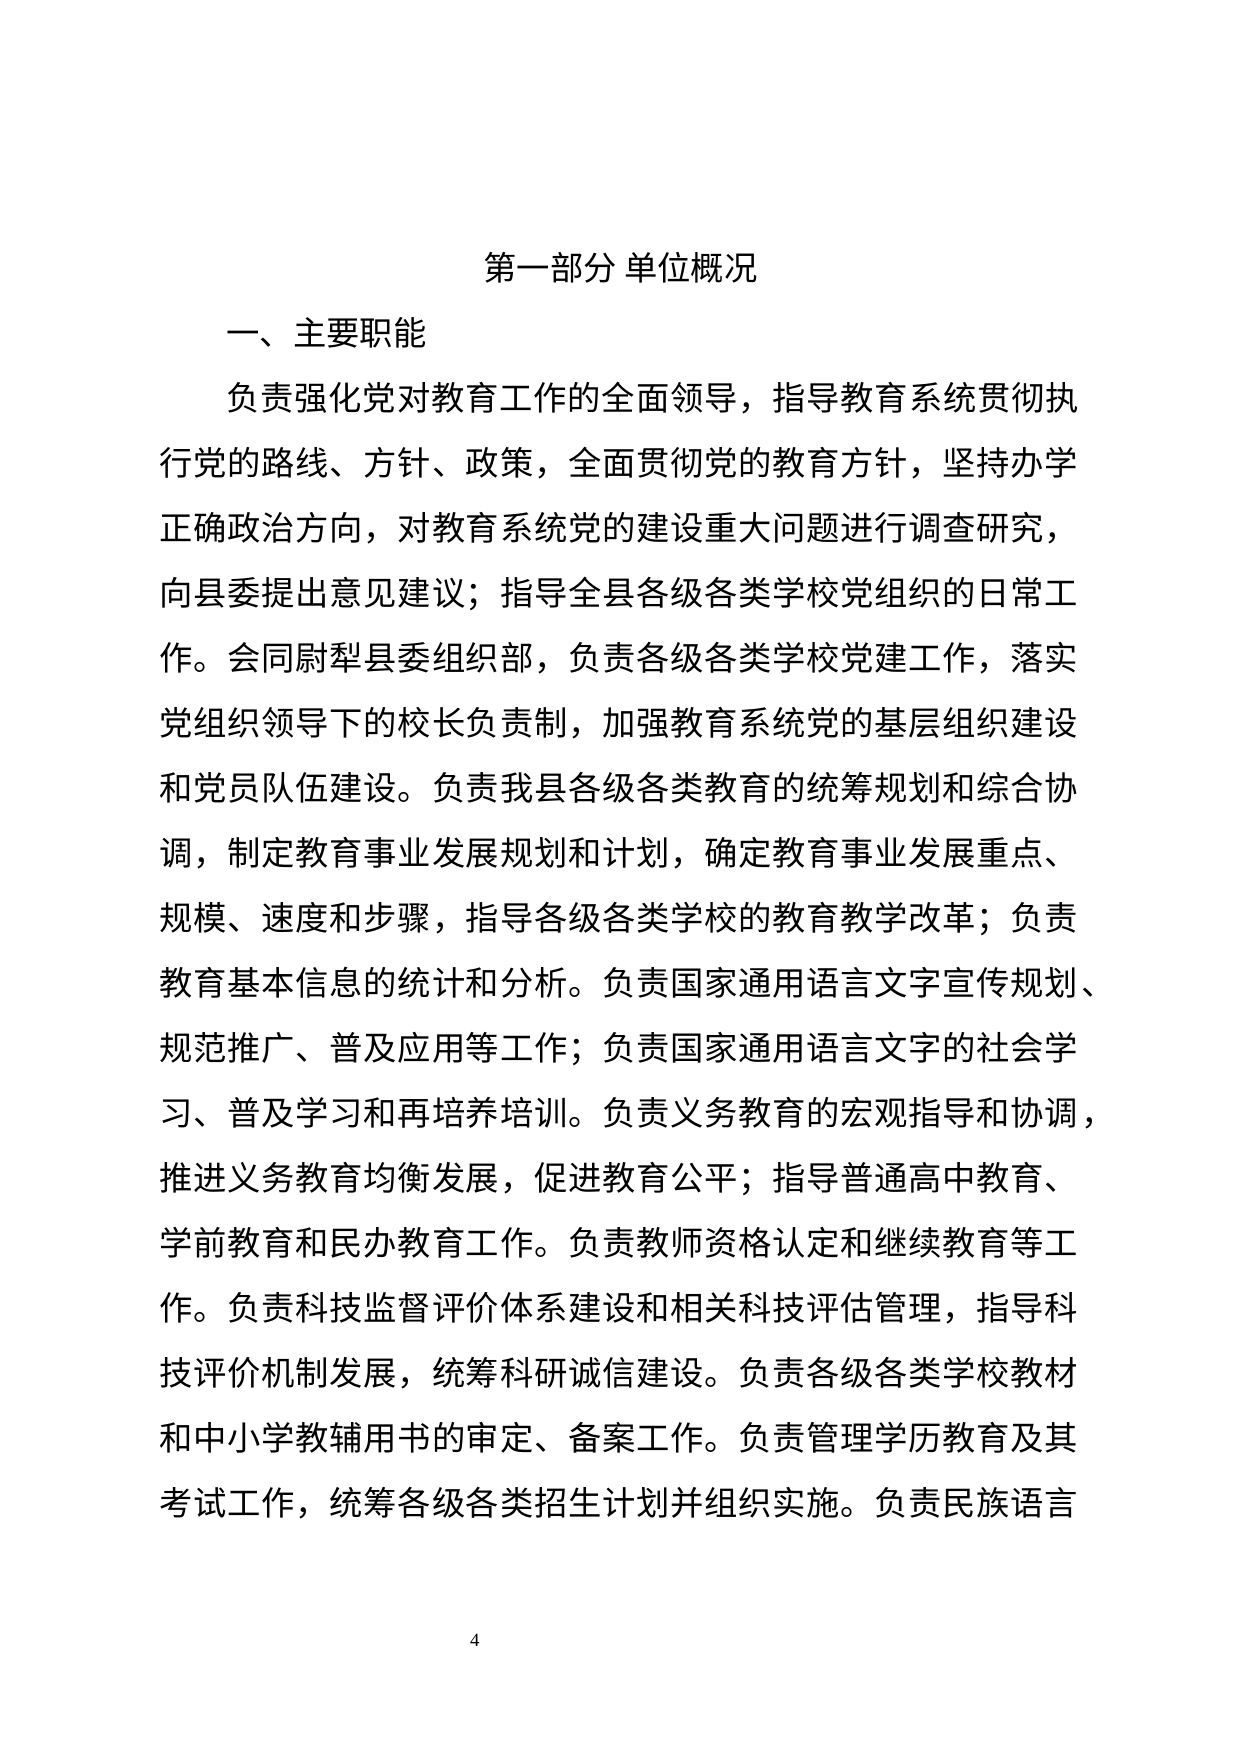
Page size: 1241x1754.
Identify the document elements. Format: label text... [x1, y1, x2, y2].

text 第一部分 单位概况 [159, 233, 1081, 298]
text 一、主要职能 [159, 298, 1081, 363]
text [159, 363, 1081, 1533]
